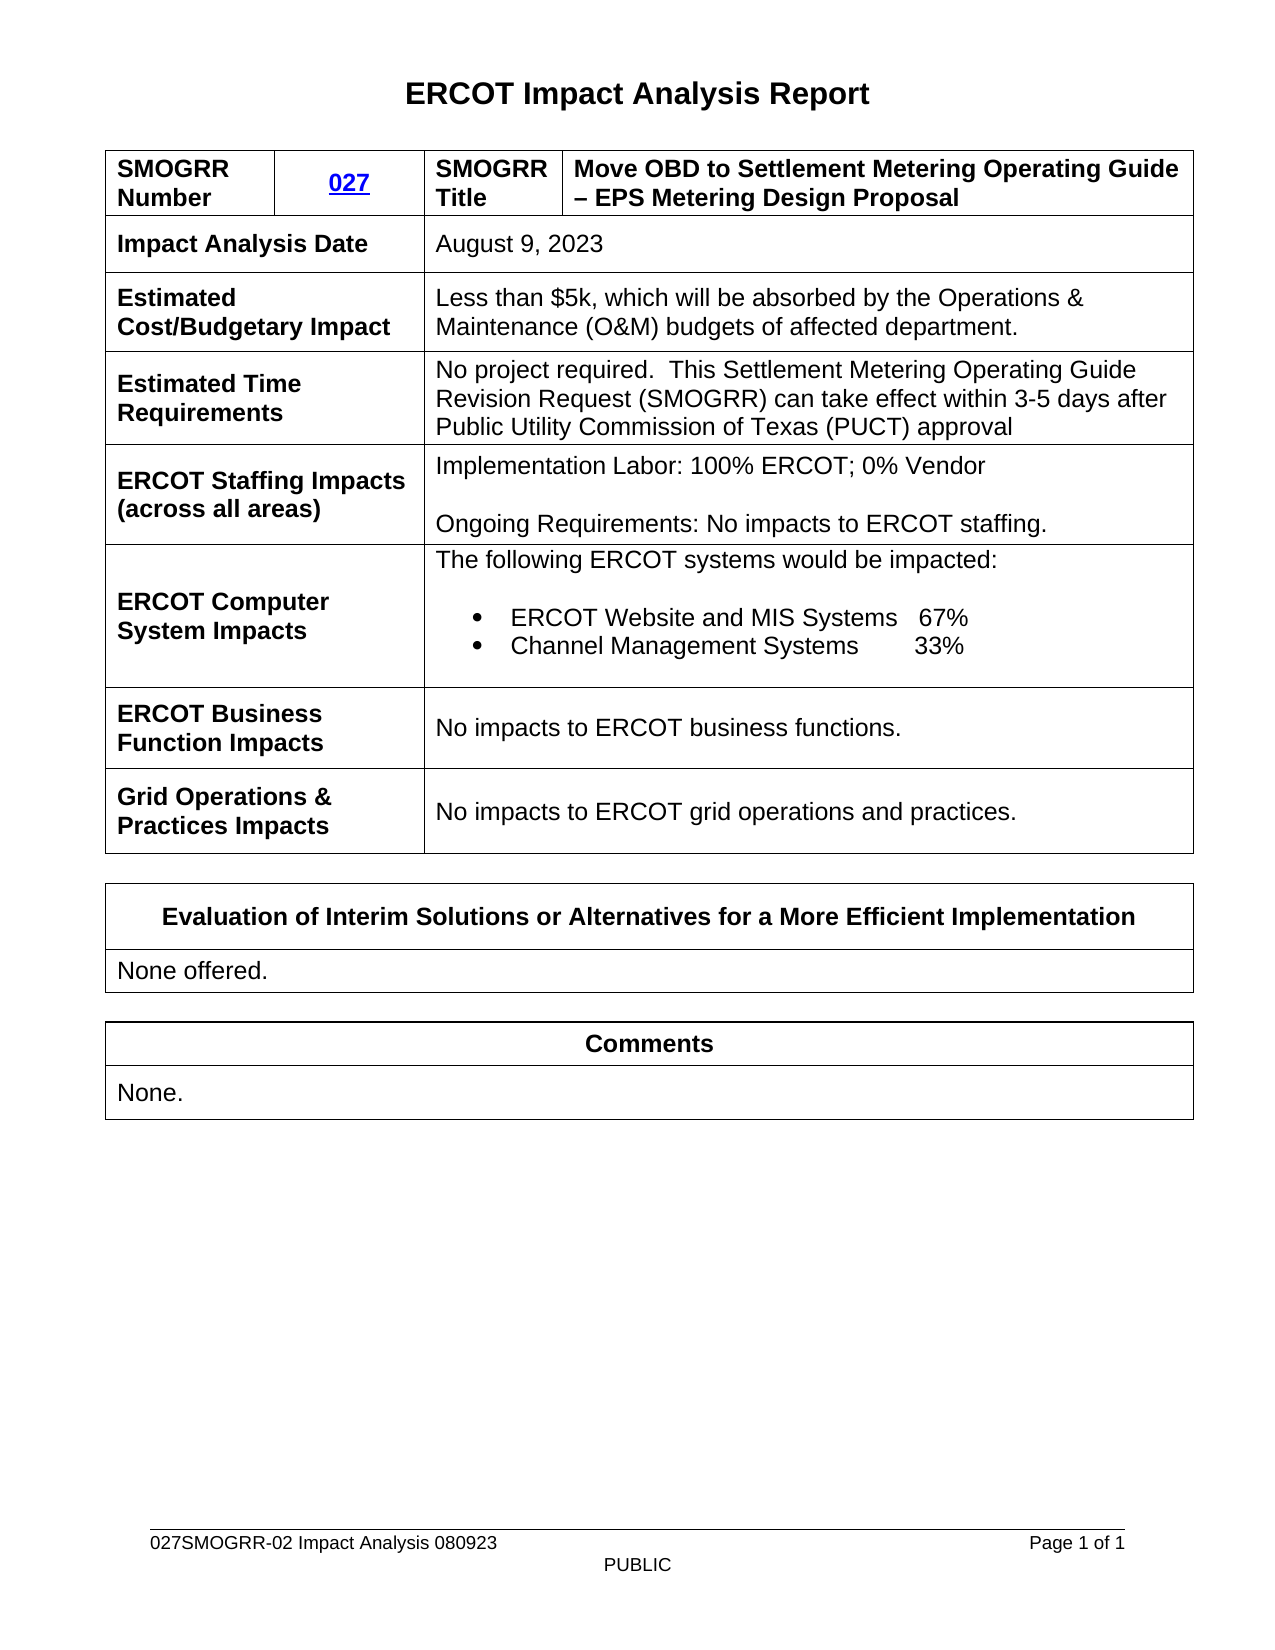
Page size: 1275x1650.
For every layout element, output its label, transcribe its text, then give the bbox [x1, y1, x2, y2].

table_cell None offered. [106, 950, 1193, 992]
table_cell ERCOT Staffing Impacts (across all areas) [106, 445, 424, 544]
table_header Comments [106, 1023, 1193, 1065]
table_cell Estimated Cost/Budgetary Impact [106, 273, 424, 351]
table_cell Estimated Time Requirements [106, 352, 424, 444]
table_cell August 9, 2023 [425, 216, 1193, 272]
table_cell Implementation Labor: 100% ERCOT; 0% Vendor Ongoing Requirements: No impacts to ERCOT staffing. [425, 445, 1193, 544]
table_header SMOGRR Title [425, 151, 562, 214]
table_header Evaluation of Interim Solutions or Alternatives for a More Efficient Implementation [106, 884, 1193, 948]
table_cell The following ERCOT systems would be impacted: ERCOT Website and MIS Systems 67% Channel Management Systems 33% [425, 545, 1193, 687]
table_cell ERCOT Business Function Impacts [106, 688, 424, 768]
table_cell No impacts to ERCOT grid operations and practices. [425, 769, 1193, 853]
table_cell Impact Analysis Date [106, 216, 424, 272]
table_cell No project required. This Settlement Metering Operating Guide Revision Request (SMOGRR) can take effect within 3-5 days after Public Utility Commission of Texas (PUCT) approval [425, 352, 1193, 444]
table_header Move OBD to Settlement Metering Operating Guide – EPS Metering Design Proposal [563, 151, 1193, 214]
table_header SMOGRR Number [106, 151, 274, 214]
table_cell ERCOT Computer System Impacts [106, 545, 424, 687]
table_cell Less than $5k, which will be absorbed by the Operations & Maintenance (O&M) budgets of affected department. [425, 273, 1193, 351]
table_cell No impacts to ERCOT business functions. [425, 688, 1193, 768]
table_cell None. [106, 1066, 1193, 1119]
table_header 027 [275, 151, 424, 214]
table_cell Grid Operations & Practices Impacts [106, 769, 424, 853]
